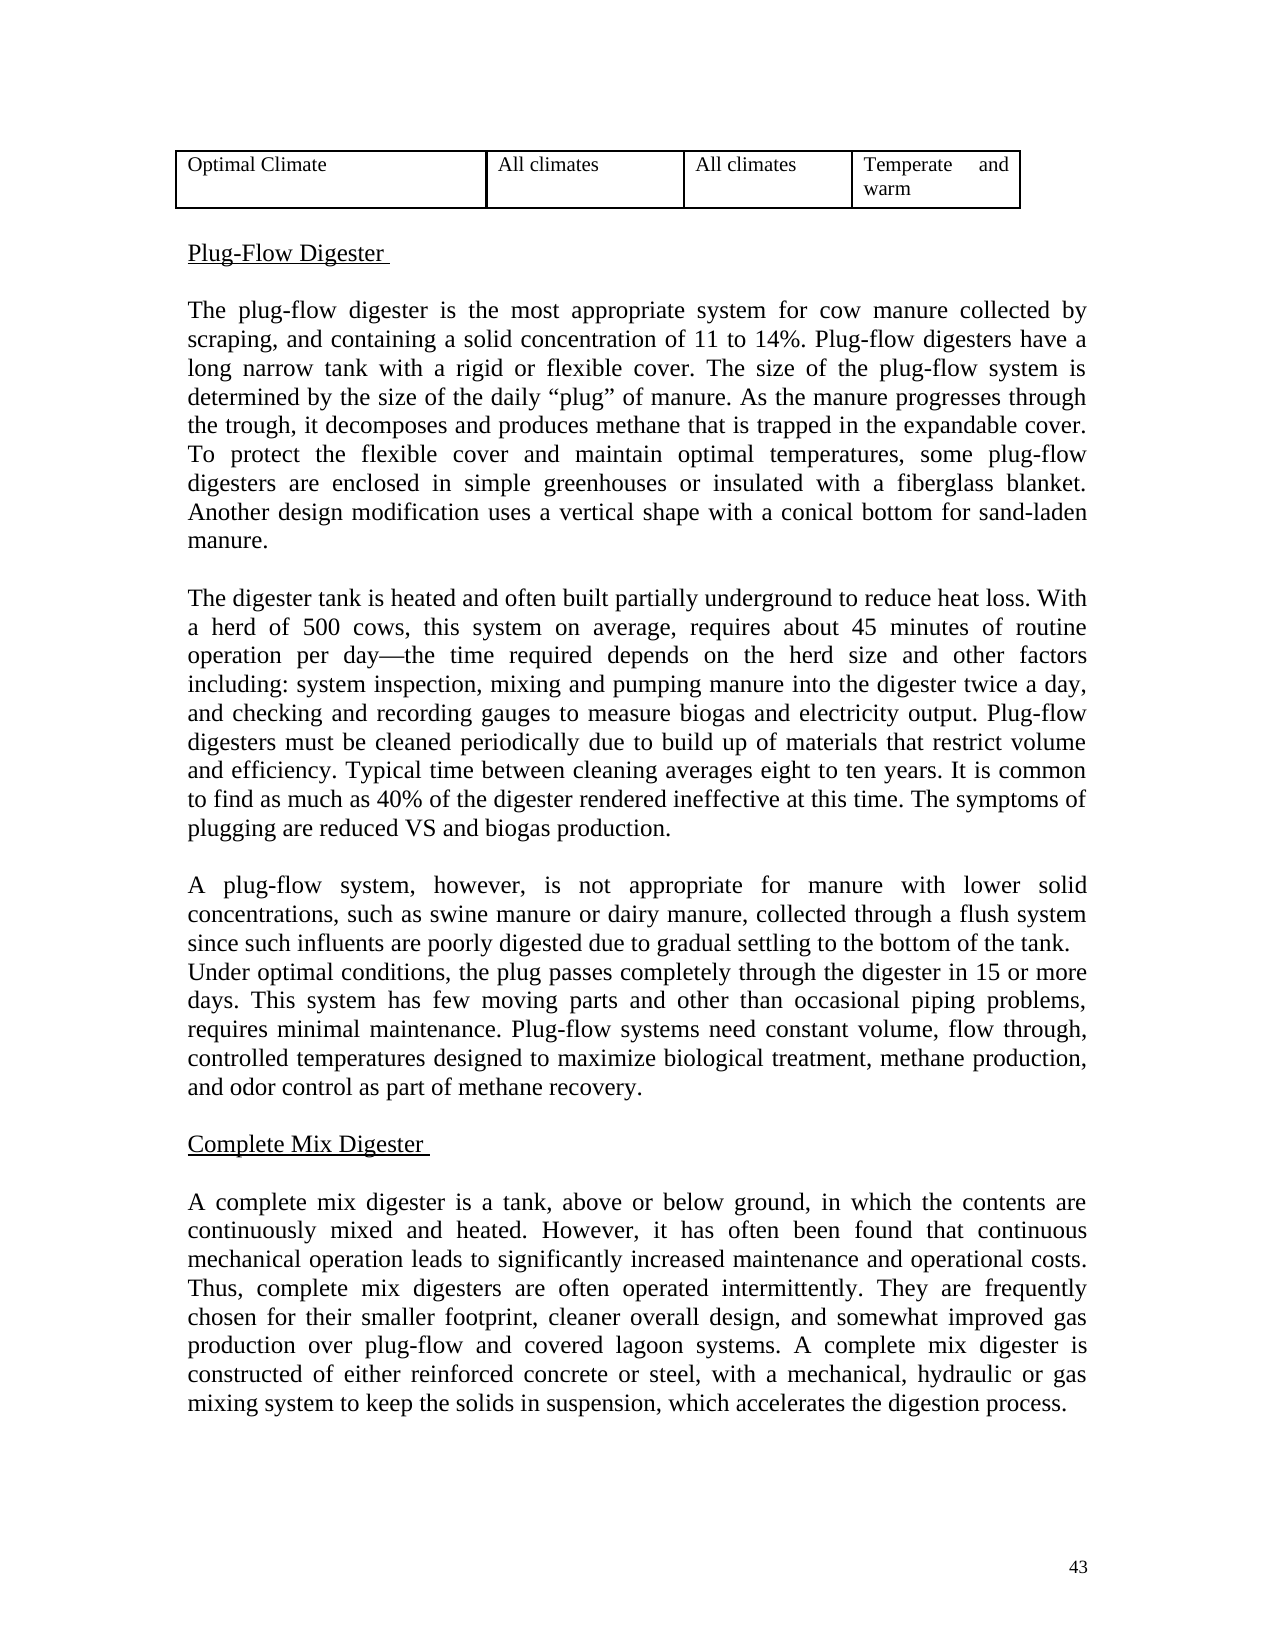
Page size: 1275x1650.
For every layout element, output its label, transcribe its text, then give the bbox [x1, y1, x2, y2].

table_cell All climates [685, 152, 851, 207]
text A complete mix digester is a tank, above or below ground, in which the contents are continuously mixed and heated. However, it has often been found that continuous mechanical operation leads to significantly increased maintenance and operational costs. Thus, complete mix digesters are often operated intermittently. They are frequently chosen for their smaller footprint, cleaner overall design, and somewhat improved gas production over plug-flow and covered lagoon systems. A complete mix digester is constructed of either reinforced concrete or steel, with a mechanical, hydraulic or gas mixing system to keep the solids in suspension, which accelerates the digestion process. [187, 1187, 1088, 1417]
text A plug-flow system, however, is not appropriate for manure with lower solid concentrations, such as swine manure or dairy manure, collected through a flush system since such influents are poorly digested due to gradual settling to the bottom of the tank. [187, 870, 1088, 957]
text The digester tank is heated and often built partially underground to reduce heat loss. With a herd of 500 cows, this system on average, requires about 45 minutes of routine operation per day—the time required depends on the herd size and other factors including: system inspection, mixing and pumping manure into the digester twice a day, and checking and recording gauges to measure biogas and electricity output. Plug-flow digesters must be cleaned periodically due to build up of materials that restrict volume and efficiency. Typical time between cleaning averages eight to ten years. It is common to find as much as 40% of the digester rendered ineffective at this time. The symptoms of plugging are reduced VS and biogas production. [187, 583, 1088, 842]
table_cell Optimal Climate [177, 152, 485, 207]
table_cell Temperate and warm [853, 152, 1019, 207]
text Under optimal conditions, the plug passes completely through the digester in 15 or more days. This system has few moving parts and other than occasional piping problems, requires minimal maintenance. Plug-flow systems need constant volume, flow through, controlled temperatures designed to maximize biological treatment, methane production, and odor control as part of methane recovery. [187, 957, 1088, 1100]
text Plug-Flow Digester [187, 238, 1088, 267]
text Complete Mix Digester [187, 1129, 1088, 1158]
table_cell All climates [488, 152, 683, 207]
text The plug-flow digester is the most appropriate system for cow manure collected by scraping, and containing a solid concentration of 11 to 14%. Plug-flow digesters have a long narrow tank with a rigid or flexible cover. The size of the plug-flow system is determined by the size of the daily “plug” of manure. As the manure progresses through the trough, it decomposes and produces methane that is trapped in the expandable cover. To protect the flexible cover and maintain optimal temperatures, some plug-flow digesters are enclosed in simple greenhouses or insulated with a fiberglass blanket. Another design modification uses a vertical shape with a conical bottom for sand-laden manure. [187, 295, 1088, 554]
